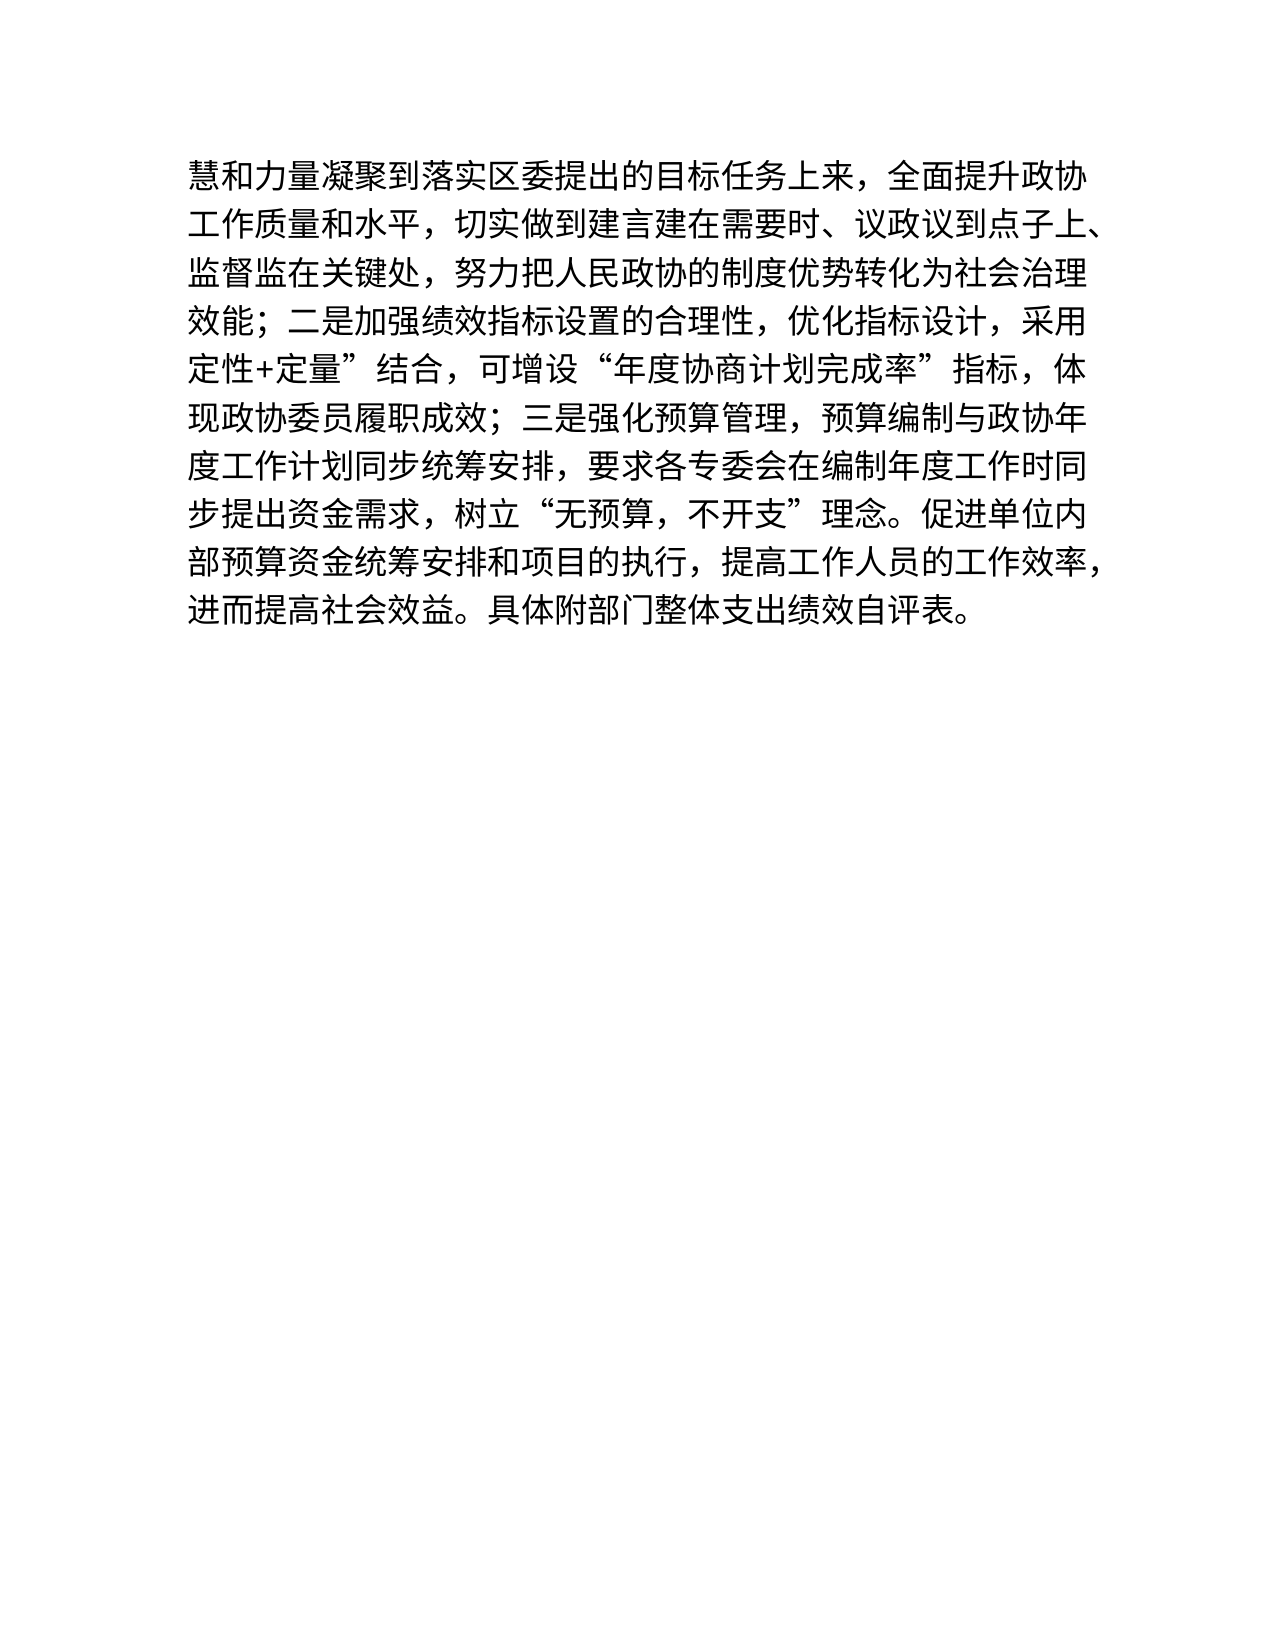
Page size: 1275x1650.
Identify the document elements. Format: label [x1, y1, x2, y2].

text [187, 150, 1087, 632]
